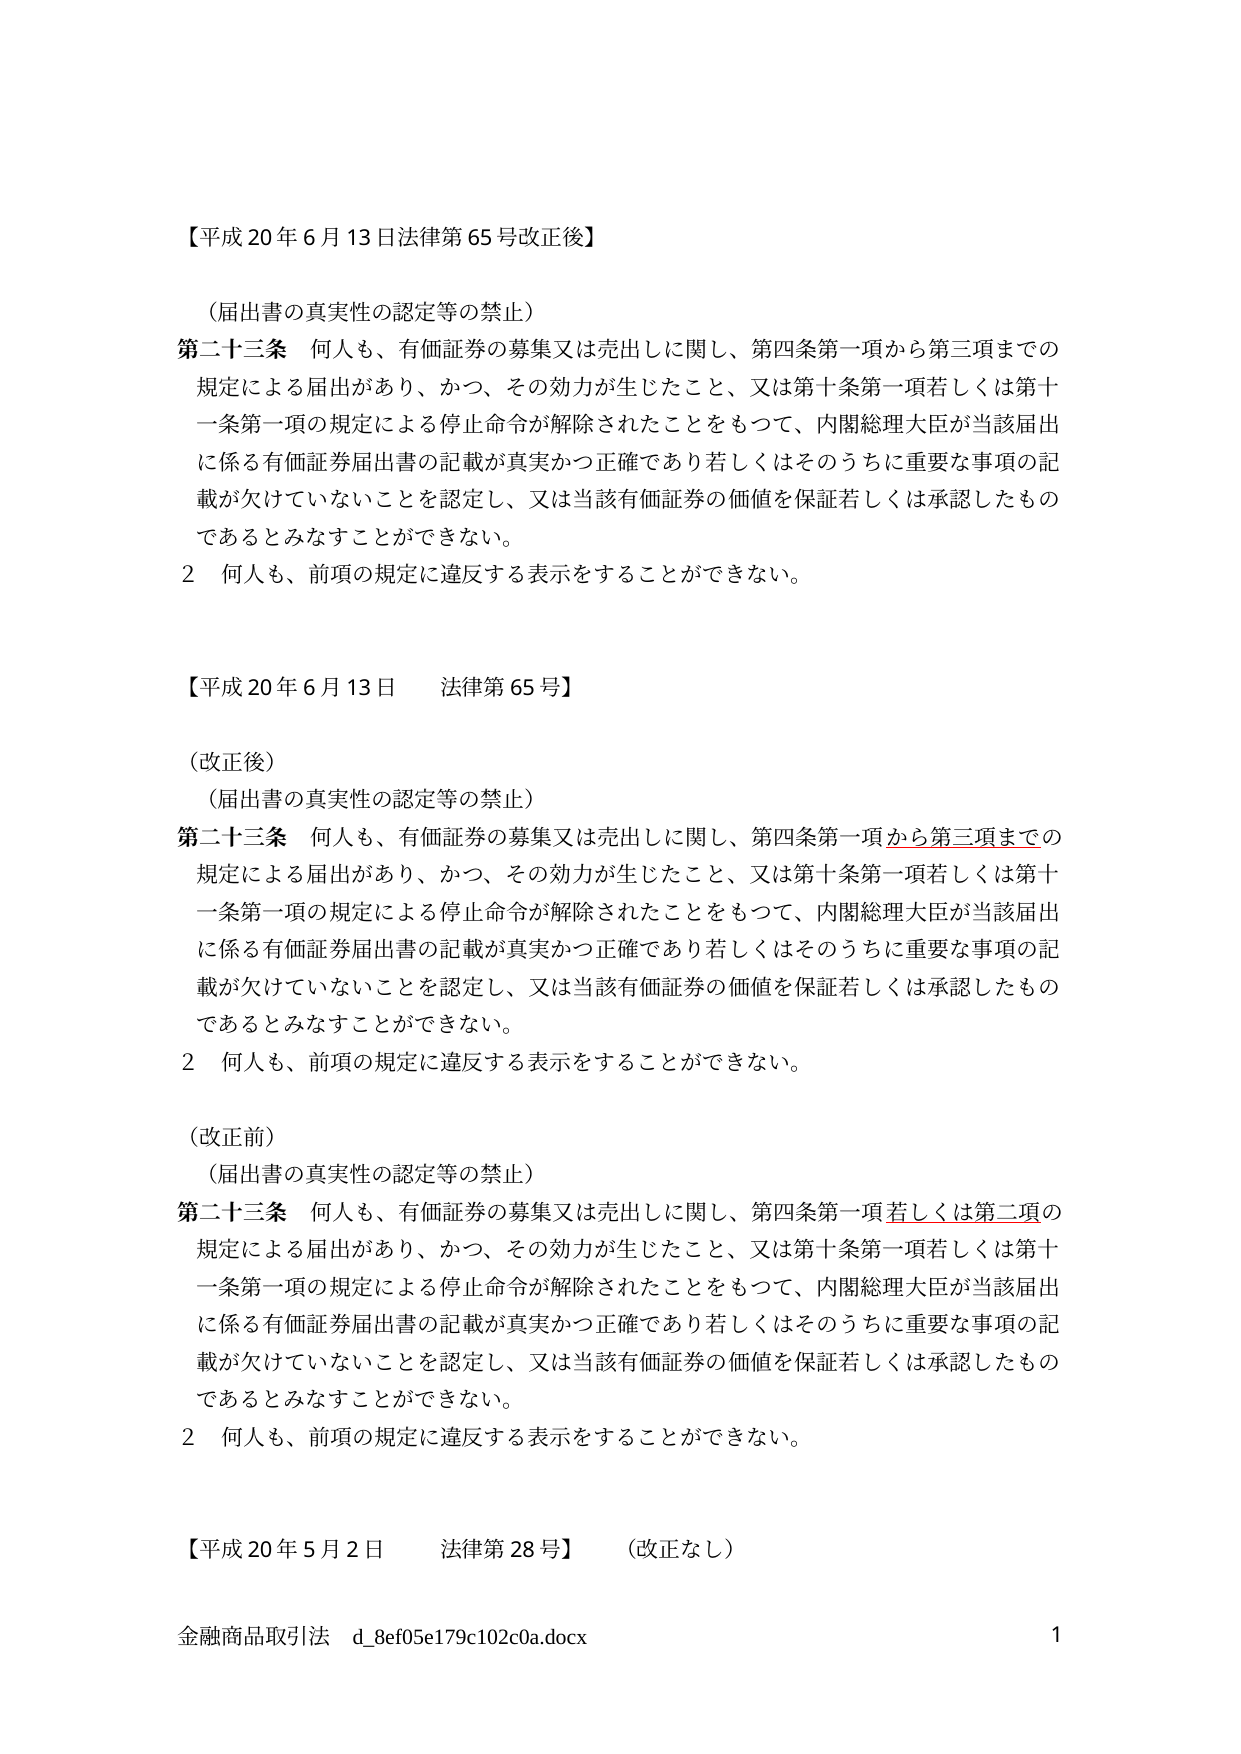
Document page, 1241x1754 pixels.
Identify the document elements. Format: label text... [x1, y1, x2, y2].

text （改正後） [177, 742, 1063, 779]
text 第二十三条 何人も、有価証券の募集又は売出しに関し、第四条第一項若しくは第二項の規定による届出があり、かつ、その効力が生じたこと、又は第十条第一項若しくは第十一条第一項の規定による停止命令が解除されたことをもつて、内閣総理大臣が当該届出に係る有価証券届出書の記載が真実かつ正確であり若しくはそのうちに重要な事項の記載が欠けていないことを認定し、又は当該有価証券の価値を保証若しくは承認したものであるとみなすことができない。 [177, 1192, 1063, 1417]
text 第二十三条 何人も、有価証券の募集又は売出しに関し、第四条第一項から第三項までの規定による届出があり、かつ、その効力が生じたこと、又は第十条第一項若しくは第十一条第一項の規定による停止命令が解除されたことをもつて、内閣総理大臣が当該届出に係る有価証券届出書の記載が真実かつ正確であり若しくはそのうちに重要な事項の記載が欠けていないことを認定し、又は当該有価証券の価値を保証若しくは承認したものであるとみなすことができない。 [177, 329, 1063, 554]
text 【平成20年6月13日法律第65号改正後】 [177, 217, 1063, 254]
text ２ 何人も、前項の規定に違反する表示をすることができない。 [177, 1417, 1063, 1454]
text 【平成20年6月13日 法律第65号】 [177, 667, 1063, 704]
text （届出書の真実性の認定等の禁止） [196, 292, 1063, 329]
text （改正前） [177, 1117, 1063, 1154]
text （届出書の真実性の認定等の禁止） [196, 779, 1063, 817]
text （届出書の真実性の認定等の禁止） [196, 1154, 1063, 1192]
text ２ 何人も、前項の規定に違反する表示をすることができない。 [177, 554, 1063, 592]
text ２ 何人も、前項の規定に違反する表示をすることができない。 [177, 1042, 1063, 1079]
text 【平成20年5月2日 法律第28号】 （改正なし） [177, 1529, 1063, 1567]
text 第二十三条 何人も、有価証券の募集又は売出しに関し、第四条第一項から第三項までの規定による届出があり、かつ、その効力が生じたこと、又は第十条第一項若しくは第十一条第一項の規定による停止命令が解除されたことをもつて、内閣総理大臣が当該届出に係る有価証券届出書の記載が真実かつ正確であり若しくはそのうちに重要な事項の記載が欠けていないことを認定し、又は当該有価証券の価値を保証若しくは承認したものであるとみなすことができない。 [177, 817, 1063, 1042]
